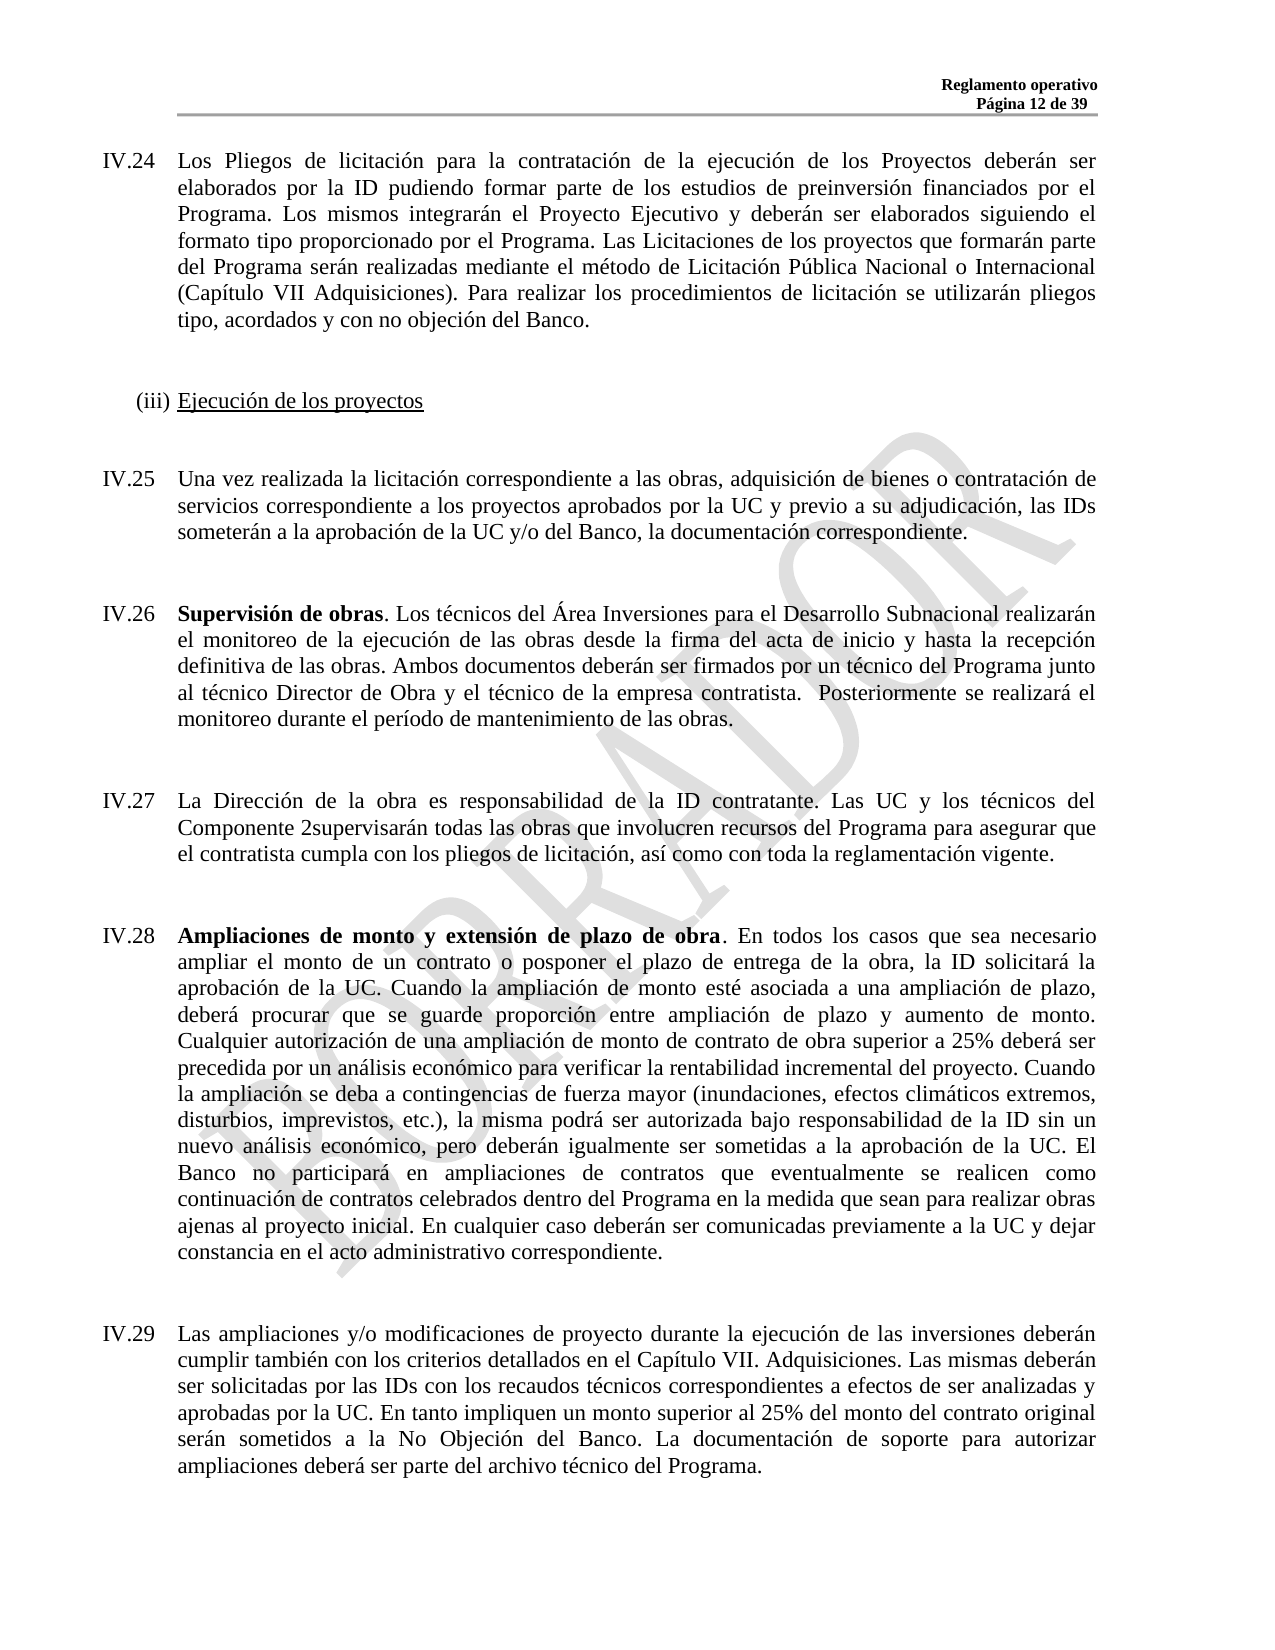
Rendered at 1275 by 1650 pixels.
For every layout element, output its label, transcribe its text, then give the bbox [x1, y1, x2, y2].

list Ejecución de los proyectos [136, 388, 1098, 414]
text Ampliaciones de monto y extensión de plazo de obra. En todos los casos que sea necesario ampliar el monto de un contrato o posponer el plazo de entrega de la obra, la ID solicitará la aprobación de la UC. Cuando la ampliación de monto esté asociada a una ampliación de plazo, deberá procurar que se guarde proporción entre ampliación de plazo y aumento de monto. Cualquier autorización de una ampliación de monto de contrato de obra superior a 25% deberá ser precedida por un análisis económico para verificar la rentabilidad incremental del proyecto. Cuando la ampliación se deba a contingencias de fuerza mayor (inundaciones, efectos climáticos extremos, disturbios, imprevistos, etc.), la misma podrá ser autorizada bajo responsabilidad de la ID sin un nuevo análisis económico, pero deberán igualmente ser sometidas a la aprobación de la UC. El Banco no participará en ampliaciones de contratos que eventualmente se realicen como continuación de contratos celebrados dentro del Programa en la medida que sean para realizar obras ajenas al proyecto inicial. En cualquier caso deberán ser comunicadas previamente a la UC y dejar constancia en el acto administrativo correspondiente. [102, 922, 1098, 1264]
text La Dirección de la obra es responsabilidad de la ID contratante. Las UC y los técnicos del Componente 2supervisarán todas las obras que involucren recursos del Programa para asegurar que el contratista cumpla con los pliegos de licitación, así como con toda la reglamentación vigente. [102, 787, 1098, 866]
text Una vez realizada la licitación correspondiente a las obras, adquisición de bienes o contratación de servicios correspondiente a los proyectos aprobados por la UC y previo a su adjudicación, las IDs someterán a la aprobación de la UC y/o del Banco, la documentación correspondiente. [102, 465, 1098, 544]
text Los Pliegos de licitación para la contratación de la ejecución de los Proyectos deberán ser elaborados por la ID pudiendo formar parte de los estudios de preinversión financiados por el Programa. Los mismos integrarán el Proyecto Ejecutivo y deberán ser elaborados siguiendo el formato tipo proporcionado por el Programa. Las Licitaciones de los proyectos que formarán parte del Programa serán realizadas mediante el método de Licitación Pública Nacional o Internacional (Capítulo VII Adquisiciones). Para realizar los procedimientos de licitación se utilizarán pliegos tipo, acordados y con no objeción del Banco. [102, 148, 1098, 332]
text Supervisión de obras. Los técnicos del Área Inversiones para el Desarrollo Subnacional realizarán el monitoreo de la ejecución de las obras desde la firma del acta de inicio y hasta la recepción definitiva de las obras. Ambos documentos deberán ser firmados por un técnico del Programa junto al técnico Director de Obra y el técnico de la empresa contratista. Posteriormente se realizará el monitoreo durante el período de mantenimiento de las obras. [102, 600, 1098, 732]
text Las ampliaciones y/o modificaciones de proyecto durante la ejecución de las inversiones deberán cumplir también con los criterios detallados en el Capítulo VII. Adquisiciones. Las mismas deberán ser solicitadas por las IDs con los recaudos técnicos correspondientes a efectos de ser analizadas y aprobadas por la UC. En tanto impliquen un monto superior al 25% del monto del contrato original serán sometidos a la No Objeción del Banco. La documentación de soporte para autorizar ampliaciones deberá ser parte del archivo técnico del Programa. [102, 1320, 1098, 1478]
